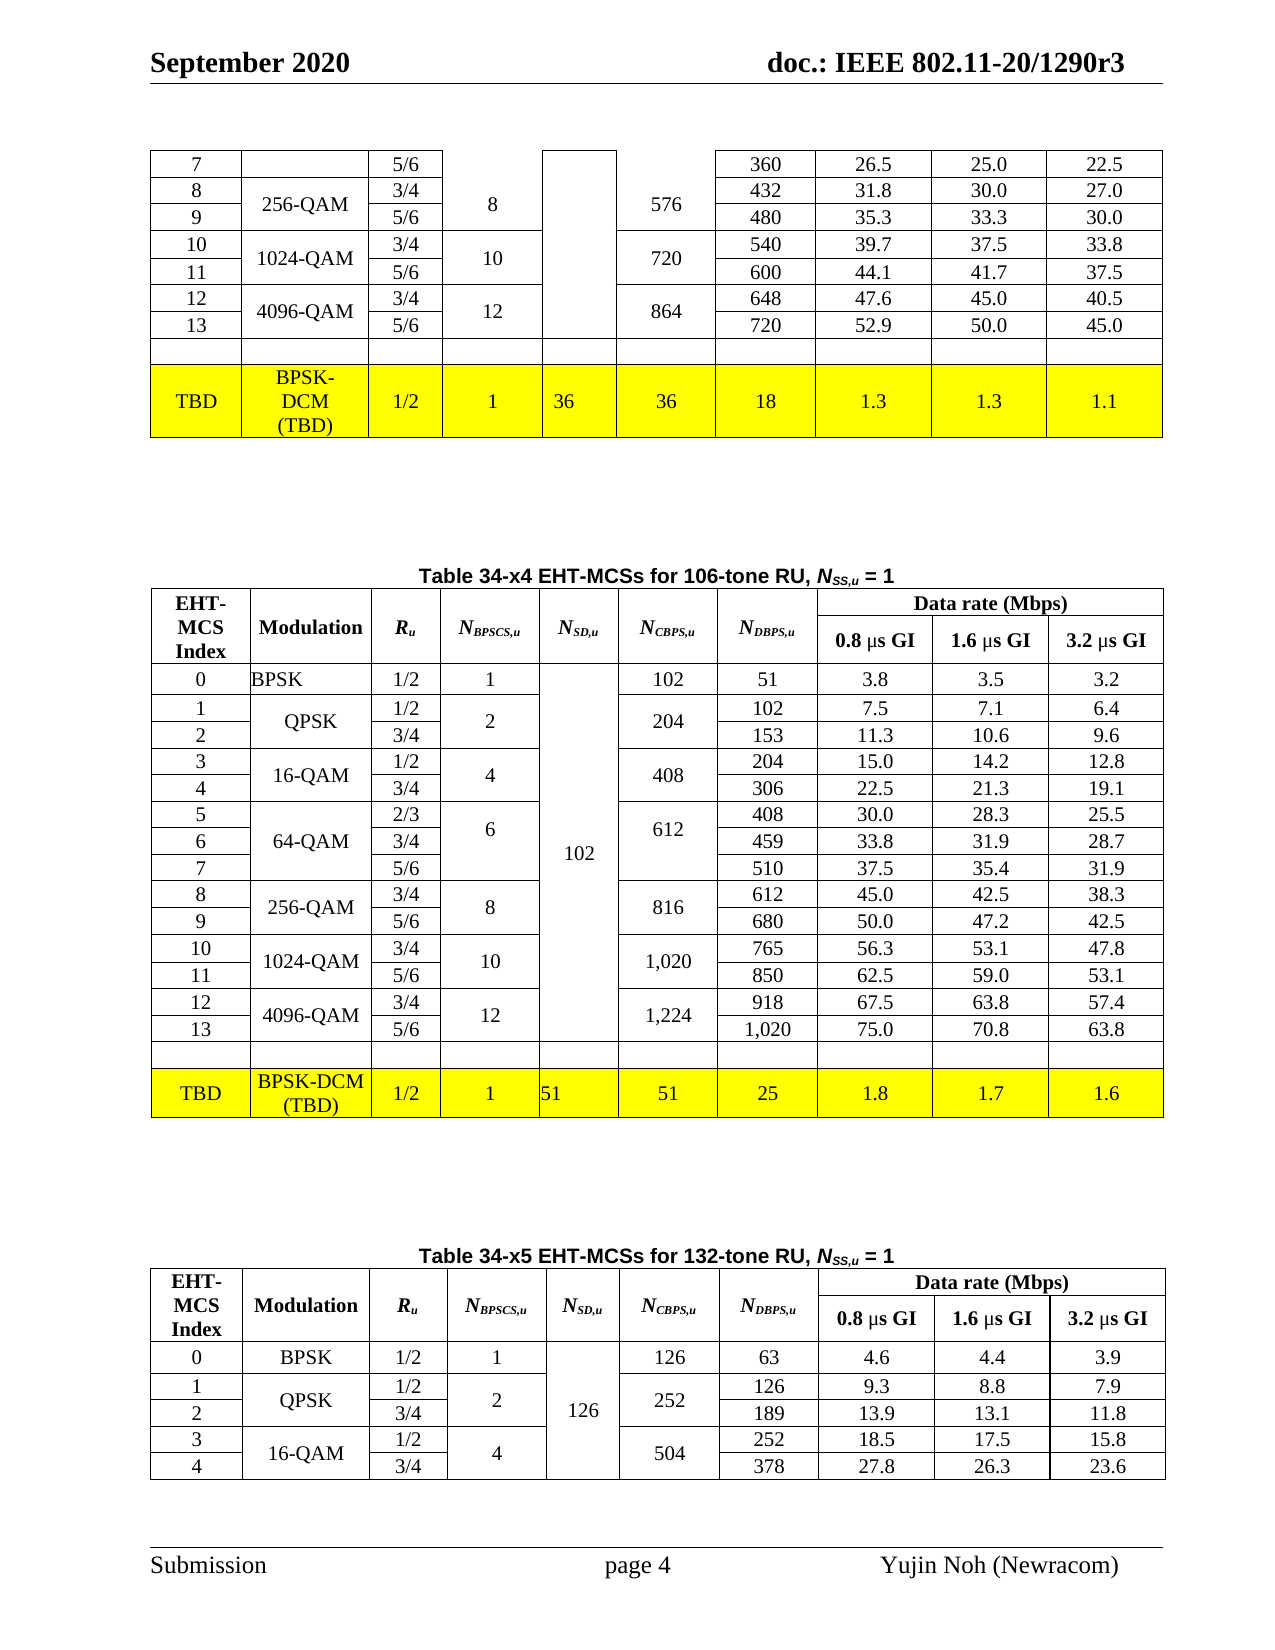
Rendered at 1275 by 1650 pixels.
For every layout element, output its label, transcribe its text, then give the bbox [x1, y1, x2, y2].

table_cell 10 [151, 231, 241, 258]
table_cell 432 [716, 178, 815, 203]
table_cell 1/2 [372, 695, 440, 721]
table_cell 13.1 [935, 1400, 1049, 1426]
table_cell 8 [441, 881, 539, 933]
table_cell 17.5 [935, 1427, 1049, 1452]
table_cell [151, 339, 241, 364]
table_cell 256-QAM [251, 881, 371, 933]
table_header EHT-MCS Index [152, 589, 250, 663]
table_cell 5/6 [372, 908, 440, 933]
table_cell 57.4 [1049, 989, 1163, 1015]
table_cell 47.6 [816, 285, 931, 311]
table_cell 31.9 [1049, 855, 1163, 880]
table_cell 5 [152, 802, 250, 827]
table_cell 1.3 [932, 365, 1046, 437]
table_cell 25.5 [1049, 802, 1163, 827]
table_cell QPSK [243, 1374, 369, 1426]
table_cell QPSK [251, 695, 371, 747]
table_header NCBPS,u [619, 589, 717, 663]
table_cell [619, 1042, 717, 1068]
table_cell 204 [619, 695, 717, 747]
table_header NBPSCS,u [441, 589, 539, 663]
table_cell 14.2 [933, 749, 1048, 774]
table_cell 648 [716, 285, 815, 311]
table_cell 51 [718, 664, 817, 694]
table_header EHT-MCS Index [151, 1269, 242, 1341]
table_cell 1/2 [372, 749, 440, 774]
table_cell 360 [716, 151, 815, 177]
table_cell 64-QAM [251, 802, 371, 880]
table_cell [716, 339, 815, 364]
table_cell 1.6 [1049, 1069, 1163, 1117]
table_cell 2 [151, 1400, 242, 1426]
table_cell 0 [152, 664, 250, 694]
table_cell 720 [617, 231, 715, 284]
table_cell 3/4 [372, 722, 440, 747]
table_cell 30.0 [818, 802, 932, 827]
table_cell 39.7 [816, 231, 931, 258]
table_cell BPSK-DCM (TBD) [242, 365, 368, 437]
table_cell 1.8 [818, 1069, 932, 1117]
table_cell 12 [441, 989, 539, 1041]
table_cell [372, 1042, 440, 1068]
table_cell 1 [151, 1374, 242, 1399]
table_cell 11.8 [1051, 1400, 1165, 1426]
table_cell 204 [718, 749, 817, 774]
table_cell 4 [152, 775, 250, 801]
table_cell 459 [718, 828, 817, 854]
table_cell 126 [620, 1342, 719, 1372]
table_cell 5/6 [369, 259, 442, 284]
table_cell 1 [448, 1342, 546, 1372]
table_cell 8.8 [935, 1374, 1049, 1399]
table_cell 10 [152, 935, 250, 962]
table_cell [441, 1042, 539, 1068]
table_cell 8 [152, 881, 250, 907]
table_cell BPSK [243, 1342, 369, 1372]
table_cell 3/4 [372, 881, 440, 907]
table_cell 480 [716, 204, 815, 230]
table_cell 75.0 [818, 1016, 932, 1041]
table_cell 4 [448, 1427, 546, 1479]
table_cell 70.8 [933, 1016, 1048, 1041]
table_cell 5/6 [372, 855, 440, 880]
table_cell 864 [617, 285, 715, 337]
table_cell 36 [543, 365, 616, 437]
table_cell 252 [720, 1427, 818, 1452]
table_cell 1.6 μs GI [935, 1296, 1049, 1341]
table_cell [617, 339, 715, 364]
table_cell 1 [443, 365, 542, 437]
table_cell 4 [151, 1453, 242, 1479]
table_cell 35.3 [816, 204, 931, 230]
table_cell 11.3 [818, 722, 932, 747]
table_cell 9 [151, 204, 241, 230]
table_cell 5/6 [369, 151, 442, 177]
table_cell 720 [716, 312, 815, 337]
table_cell 126 [547, 1342, 619, 1479]
table_cell 252 [620, 1374, 719, 1426]
table_cell 7.1 [933, 695, 1048, 721]
table_cell 41.7 [932, 259, 1046, 284]
table_cell 23.6 [1051, 1453, 1165, 1479]
table_cell 3/4 [369, 231, 442, 258]
table_cell 36 [617, 365, 715, 437]
table_cell 6.4 [1049, 695, 1163, 721]
table_cell 6 [152, 828, 250, 854]
table_cell 0.8 μs GI [818, 616, 932, 663]
table_cell 12.8 [1049, 749, 1163, 774]
table_cell 52.9 [816, 312, 931, 337]
table_cell 600 [716, 259, 815, 284]
table_cell 153 [718, 722, 817, 747]
table_cell 33.3 [932, 204, 1046, 230]
table_cell 680 [718, 908, 817, 933]
table_cell 11 [152, 963, 250, 988]
table_cell 30.0 [932, 178, 1046, 203]
table_cell 26.3 [935, 1453, 1049, 1479]
table_cell 6 [441, 802, 539, 880]
table_cell 1/2 [370, 1427, 447, 1452]
table_cell 3 [151, 1427, 242, 1452]
table_cell [933, 1042, 1048, 1068]
table_header Data rate (Mbps) [818, 589, 1163, 615]
table_cell 38.3 [1049, 881, 1163, 907]
table_cell [369, 339, 442, 364]
table_cell 63 [720, 1342, 818, 1372]
table_cell 0.8 μs GI [819, 1296, 934, 1341]
table_cell 10 [443, 231, 542, 284]
table_cell 12 [152, 989, 250, 1015]
table_cell 3.2 [1049, 664, 1163, 694]
table_cell 3/4 [370, 1400, 447, 1426]
table_cell 56.3 [818, 935, 932, 962]
table_cell 8 [443, 177, 542, 230]
table_cell 9 [152, 908, 250, 933]
table_cell 3.2 μs GI [1051, 1296, 1165, 1341]
table_cell 7 [151, 151, 241, 177]
table_cell [718, 1042, 817, 1068]
table_cell 33.8 [818, 828, 932, 854]
table_header NSD,u [540, 589, 618, 663]
table_cell 44.1 [816, 259, 931, 284]
table_cell 16-QAM [251, 749, 371, 801]
table_cell 0 [151, 1342, 242, 1372]
text Table 34-x5 EHT-MCSs for 132-tone RU, NSS,u = 1 [150, 1243, 1163, 1268]
table_cell 42.5 [1049, 908, 1163, 933]
table_header NBPSCS,u [448, 1269, 546, 1341]
table_cell 4096-QAM [251, 989, 371, 1041]
table_cell 25 [718, 1069, 817, 1117]
table_cell 765 [718, 935, 817, 962]
table_cell 3/4 [370, 1453, 447, 1479]
table_cell 35.4 [933, 855, 1048, 880]
table_cell [1049, 1042, 1163, 1068]
table_cell 1,224 [619, 989, 717, 1041]
table_cell 3/4 [369, 285, 442, 311]
table_cell 2 [448, 1374, 546, 1426]
table_cell 1.3 [816, 365, 931, 437]
table_cell 1,020 [619, 935, 717, 988]
table_cell 1 [441, 664, 539, 694]
table_cell 11 [151, 259, 241, 284]
table_cell 13 [152, 1016, 250, 1041]
table_cell 3.8 [818, 664, 932, 694]
table_header Ru [372, 589, 440, 663]
table_cell 1,020 [718, 1016, 817, 1041]
table_cell 1/2 [369, 365, 442, 437]
table_cell 53.1 [933, 935, 1048, 962]
table_cell 1/2 [372, 664, 440, 694]
table_cell 13.9 [819, 1400, 934, 1426]
table_cell 510 [718, 855, 817, 880]
table_cell 5/6 [372, 963, 440, 988]
table_cell 22.5 [1047, 151, 1162, 177]
table_header NSD,u [547, 1269, 619, 1341]
table_cell 18 [716, 365, 815, 437]
table_cell [242, 339, 368, 364]
table_cell 19.1 [1049, 775, 1163, 801]
table_header Ru [370, 1269, 447, 1341]
table_cell [152, 1042, 250, 1068]
table_cell 378 [720, 1453, 818, 1479]
table_cell [540, 1042, 618, 1068]
table_cell 1 [152, 695, 250, 721]
table_cell 504 [620, 1427, 719, 1479]
table_cell 102 [718, 695, 817, 721]
table_cell 2/3 [372, 802, 440, 827]
table_cell 189 [720, 1400, 818, 1426]
table_cell 1.6 μs GI [933, 616, 1048, 663]
table_cell 102 [540, 664, 618, 1041]
table_cell 53.1 [1049, 963, 1163, 988]
table_cell 37.5 [818, 855, 932, 880]
table_cell 12 [151, 285, 241, 311]
table_cell 31.8 [816, 178, 931, 203]
table_cell 50.0 [818, 908, 932, 933]
table_header Data rate (Mbps) [819, 1269, 1165, 1294]
table_cell 7.5 [818, 695, 932, 721]
table_cell 50.0 [932, 312, 1046, 337]
table_cell 45.0 [818, 881, 932, 907]
table_cell 126 [720, 1374, 818, 1399]
table_cell 918 [718, 989, 817, 1015]
table_cell 2 [441, 695, 539, 747]
table_cell BPSK-DCM (TBD) [251, 1069, 371, 1117]
table_cell 3/4 [372, 935, 440, 962]
table_cell [818, 1042, 932, 1068]
table_cell [543, 339, 616, 364]
table_cell 51 [540, 1069, 618, 1117]
table_cell 1.7 [933, 1069, 1048, 1117]
table_cell 37.5 [932, 231, 1046, 258]
table_cell 3/4 [369, 178, 442, 203]
table_cell 8 [151, 178, 241, 203]
table_cell [251, 1042, 371, 1068]
table_cell 102 [619, 664, 717, 694]
table_cell 1/2 [372, 1069, 440, 1117]
table_cell 47.8 [1049, 935, 1163, 962]
table_cell 7.9 [1051, 1374, 1165, 1399]
table_cell 576 [617, 177, 715, 230]
table_cell TBD [152, 1069, 250, 1117]
table_cell 3/4 [372, 775, 440, 801]
table_cell 4.6 [819, 1342, 934, 1372]
table_cell 306 [718, 775, 817, 801]
table_cell 42.5 [933, 881, 1048, 907]
table_header NDBPS,u [720, 1269, 818, 1341]
table_cell 2 [152, 722, 250, 747]
table_cell 3 [152, 749, 250, 774]
table_cell 256-QAM [242, 178, 368, 230]
table_cell 816 [619, 881, 717, 933]
table_cell 9.3 [819, 1374, 934, 1399]
table_cell 59.0 [933, 963, 1048, 988]
table_cell 5/6 [372, 1016, 440, 1041]
table_cell 22.5 [818, 775, 932, 801]
table_cell 45.0 [932, 285, 1046, 311]
table_cell 540 [716, 231, 815, 258]
table_cell 4096-QAM [242, 285, 368, 337]
table_cell 5/6 [369, 312, 442, 337]
table_cell 408 [718, 802, 817, 827]
table_cell 10 [441, 935, 539, 988]
text Table 34-x4 EHT-MCSs for 106-tone RU, NSS,u = 1 [150, 563, 1163, 588]
table_header Modulation [251, 589, 371, 663]
table_header NCBPS,u [620, 1269, 719, 1341]
table_cell [1047, 339, 1162, 364]
table_cell 27.0 [1047, 178, 1162, 203]
table_cell 63.8 [1049, 1016, 1163, 1041]
table_cell 5/6 [369, 204, 442, 230]
table_cell [932, 339, 1046, 364]
table_cell 1/2 [370, 1342, 447, 1372]
table_cell 18.5 [819, 1427, 934, 1452]
table_cell 15.0 [818, 749, 932, 774]
table_cell [443, 339, 542, 364]
table_cell 10.6 [933, 722, 1048, 747]
table_cell 37.5 [1047, 259, 1162, 284]
table_cell 63.8 [933, 989, 1048, 1015]
table_cell 12 [443, 285, 542, 337]
table_cell 21.3 [933, 775, 1048, 801]
table_cell 51 [619, 1069, 717, 1117]
table_cell [816, 339, 931, 364]
table_cell 13 [151, 312, 241, 337]
table_cell 850 [718, 963, 817, 988]
table_cell 33.8 [1047, 231, 1162, 258]
table_cell 26.5 [816, 151, 931, 177]
table_cell 67.5 [818, 989, 932, 1015]
table_cell 31.9 [933, 828, 1048, 854]
table_cell 62.5 [818, 963, 932, 988]
table_cell 27.8 [819, 1453, 934, 1479]
table_cell 3/4 [372, 989, 440, 1015]
table_cell 612 [718, 881, 817, 907]
table_cell 1024-QAM [251, 935, 371, 988]
table_cell 16-QAM [243, 1427, 369, 1479]
table_cell 1024-QAM [242, 231, 368, 284]
table_cell 40.5 [1047, 285, 1162, 311]
table_cell 612 [619, 802, 717, 880]
table_cell 47.2 [933, 908, 1048, 933]
table_cell 3.2 μs GI [1049, 616, 1163, 663]
table_cell 3.9 [1051, 1342, 1165, 1372]
table_cell 28.7 [1049, 828, 1163, 854]
table_cell 15.8 [1051, 1427, 1165, 1452]
table_header NDBPS,u [718, 589, 817, 663]
table_cell 9.6 [1049, 722, 1163, 747]
table_cell 4 [441, 749, 539, 801]
table_cell 408 [619, 749, 717, 801]
table_cell 28.3 [933, 802, 1048, 827]
table_cell TBD [151, 365, 241, 437]
table_cell 3/4 [372, 828, 440, 854]
table_cell 1/2 [370, 1374, 447, 1399]
table_cell BPSK [251, 664, 371, 694]
table_cell 3.5 [933, 664, 1048, 694]
table_cell 7 [152, 855, 250, 880]
table_cell 30.0 [1047, 204, 1162, 230]
table_header Modulation [243, 1269, 369, 1341]
table_cell 4.4 [935, 1342, 1049, 1372]
table_cell 45.0 [1047, 312, 1162, 337]
table_cell 1 [441, 1069, 539, 1117]
table_cell 1.1 [1047, 365, 1162, 437]
table_cell 25.0 [932, 151, 1046, 177]
